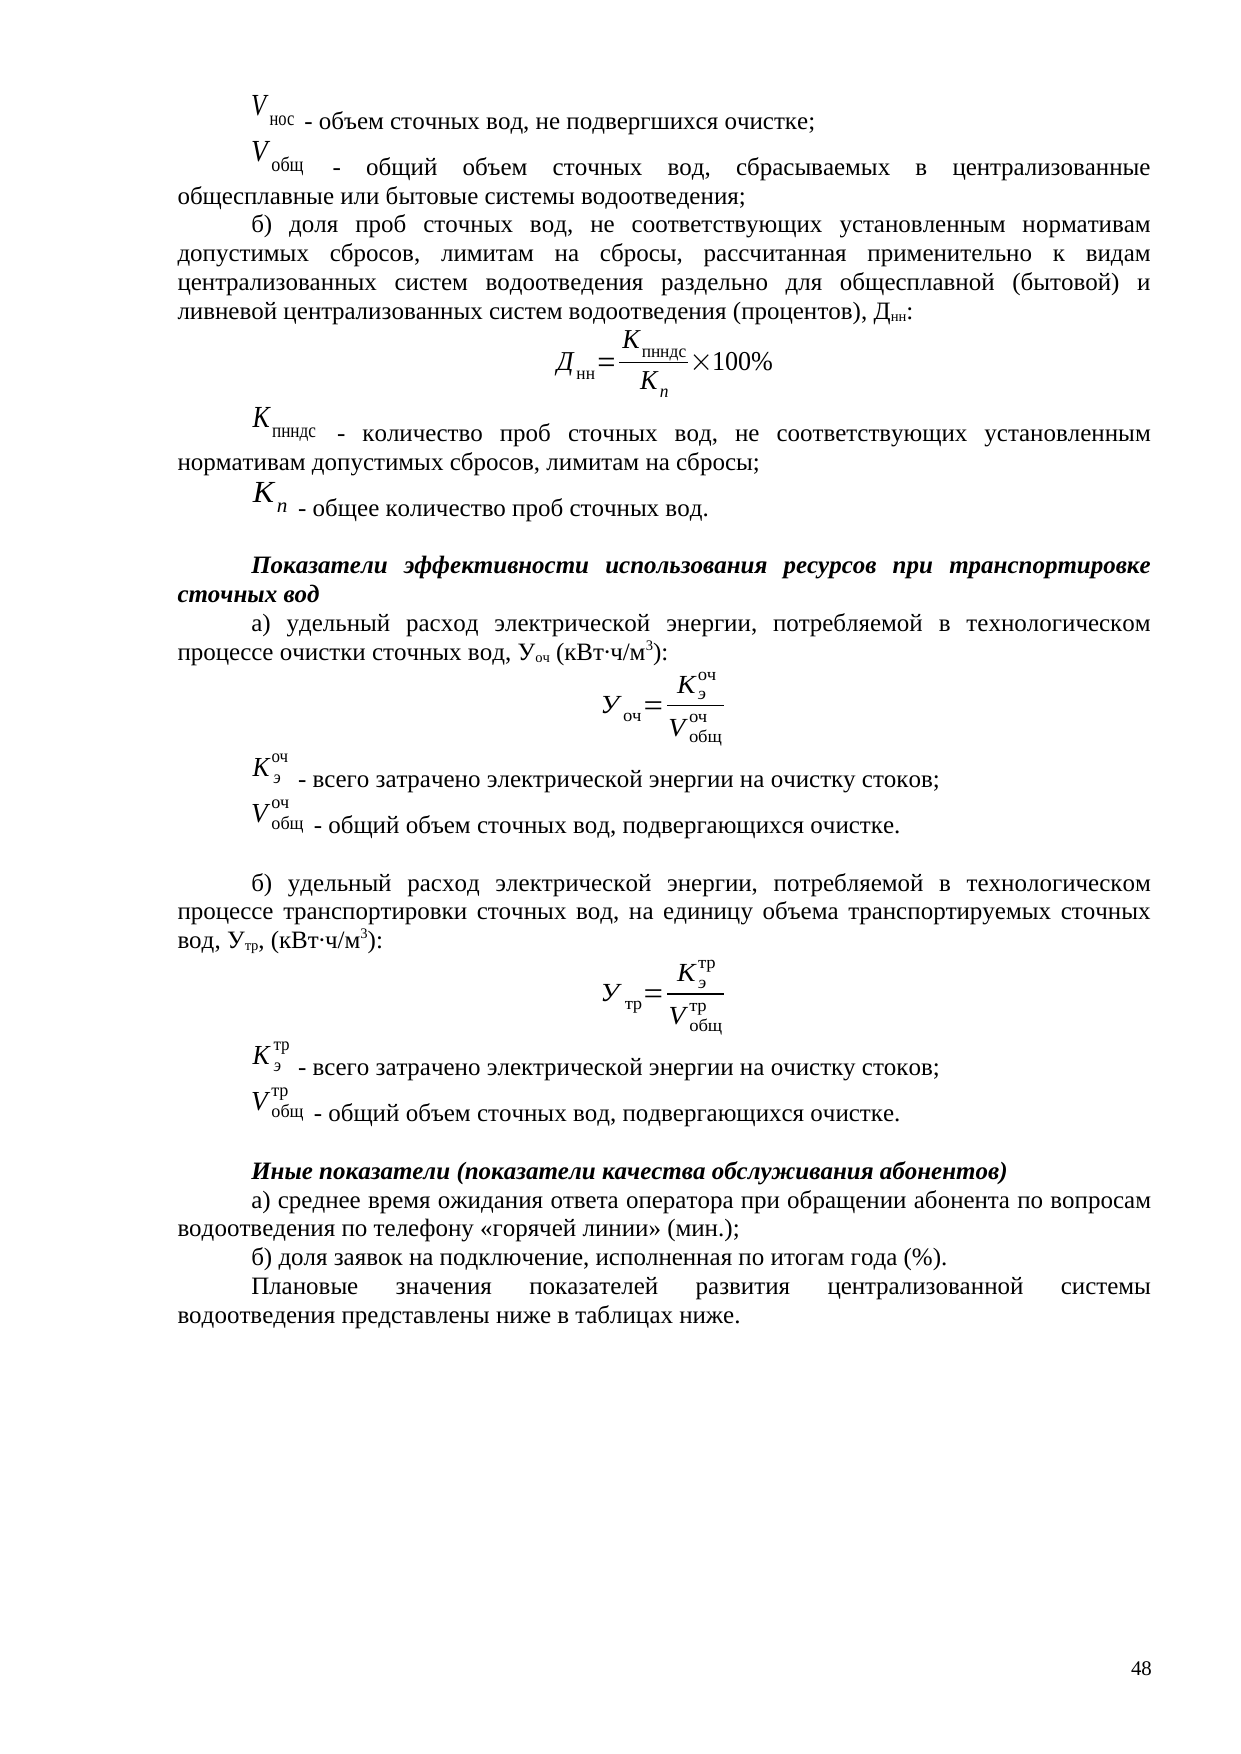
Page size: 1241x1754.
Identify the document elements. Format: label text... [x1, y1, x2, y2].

text - всего затрачено электрической энергии на очистку стоков; [177, 747, 1152, 793]
text Плановые значения показателей развития централизованной системы водоотведения представлены ниже в таблицах ниже. [177, 1271, 1152, 1328]
text - общее количество проб сточных вод. [177, 476, 1152, 522]
text Иные показатели (показатели качества обслуживания абонентов) [177, 1156, 1152, 1185]
text Показатели эффективности использования ресурсов при транспортировке сточных вод [177, 551, 1152, 608]
text б) доля заявок на подключение, исполненная по итогам года (%). [177, 1242, 1152, 1271]
text а) удельный расход электрической энергии, потребляемой в технологическом процессе очистки сточных вод, Уоч (кВт∙ч/м3): [177, 608, 1152, 666]
text а) среднее время ожидания ответа оператора при обращении абонента по вопросам водоотведения по телефону «горячей линии» (мин.); [177, 1185, 1152, 1242]
text б) удельный расход электрической энергии, потребляемой в технологическом процессе транспортировки сточных вод, на единицу объема транспортируемых сточных вод, Утр, (кВт∙ч/м3): [177, 868, 1152, 954]
text - общий объем сточных вод, сбрасываемых в централизованные общесплавные или бытовые системы водоотведения; [177, 135, 1152, 209]
text - объем сточных вод, не подвергшихся очистке; [177, 89, 1152, 135]
text - всего затрачено электрической энергии на очистку стоков; [177, 1035, 1152, 1081]
text - количество проб сточных вод, не соответствующих установленным нормативам допустимых сбросов, лимитам на сбросы; [177, 401, 1152, 476]
text - общий объем сточных вод, подвергающихся очистке. [177, 1081, 1152, 1127]
text - общий объем сточных вод, подвергающихся очистке. [177, 793, 1152, 839]
text б) доля проб сточных вод, не соответствующих установленным нормативам допустимых сбросов, лимитам на сбросы, рассчитанная применительно к видам централизованных систем водоотведения раздельно для общесплавной (бытовой) и ливневой централизованных систем водоотведения (процентов), Днн: [177, 209, 1152, 324]
